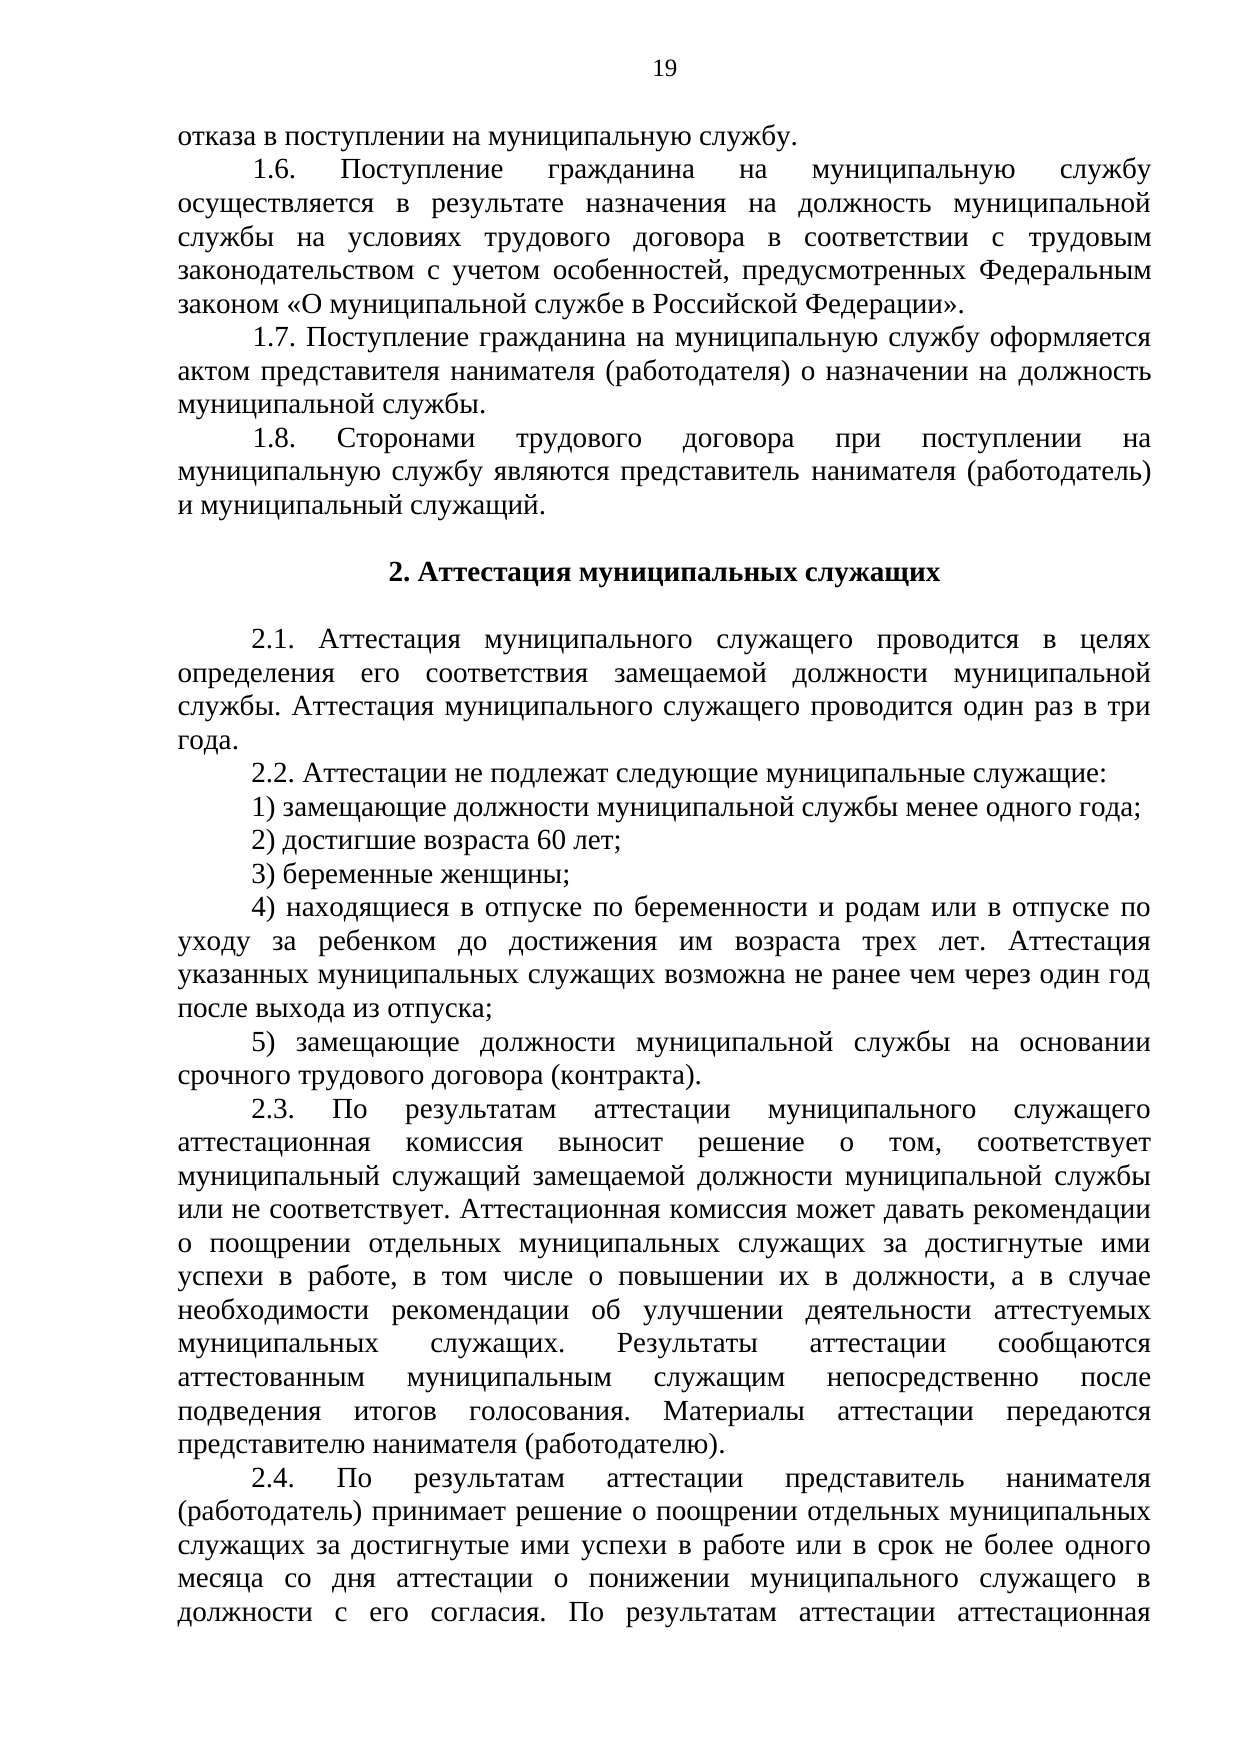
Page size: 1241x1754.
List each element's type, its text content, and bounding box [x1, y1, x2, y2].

text 1.7. Поступление гражданина на муниципальную службу оформляется актом представителя нанимателя (работодателя) о назначении на должность муниципальной службы. [177, 319, 1152, 420]
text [177, 118, 1152, 152]
text 1.6. Поступление гражданина на муниципальную службу осуществляется в результате назначения на должность муниципальной службы на условиях трудового договора в соответствии с трудовым законодательством с учетом особенностей, предусмотренных Федеральным законом «О муниципальной службе в Российской Федерации». [177, 152, 1152, 319]
text 4) находящиеся в отпуске по беременности и родам или в отпуске по уходу за ребенком до достижения им возраста трех лет. Аттестация указанных муниципальных служащих возможна не ранее чем через один год после выхода из отпуска; [177, 889, 1152, 1024]
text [177, 1460, 1152, 1627]
text 5) замещающие должности муниципальной службы на основании срочного трудового договора (контракта). [177, 1024, 1152, 1091]
text 2.2. Аттестации не подлежат следующие муниципальные служащие: [177, 755, 1152, 789]
text 2) достигшие возраста 60 лет; [177, 822, 1152, 856]
text 2.3. По результатам аттестации муниципального служащего аттестационная комиссия выносит решение о том, соответствует муниципальный служащий замещаемой должности муниципальной службы или не соответствует. Аттестационная комиссия может давать рекомендации о поощрении отдельных муниципальных служащих за достигнутые ими успехи в работе, в том числе о повышении их в должности, а в случае необходимости рекомендации об улучшении деятельности аттестуемых муниципальных служащих. Результаты аттестации сообщаются аттестованным муниципальным служащим непосредственно после подведения итогов голосования. Материалы аттестации передаются представителю нанимателя (работодателю). [177, 1091, 1152, 1460]
text 3) беременные женщины; [177, 856, 1152, 889]
text 1) замещающие должности муниципальной службы менее одного года; [177, 789, 1152, 822]
text 2. Аттестация муниципальных служащих [177, 554, 1152, 588]
text 1.8. Сторонами трудового договора при поступлении на муниципальную службу являются представитель нанимателя (работодатель) и муниципальный служащий. [177, 420, 1152, 521]
text 2.1. Аттестация муниципального служащего проводится в целях определения его соответствия замещаемой должности муниципальной службы. Аттестация муниципального служащего проводится один раз в три года. [177, 621, 1152, 755]
